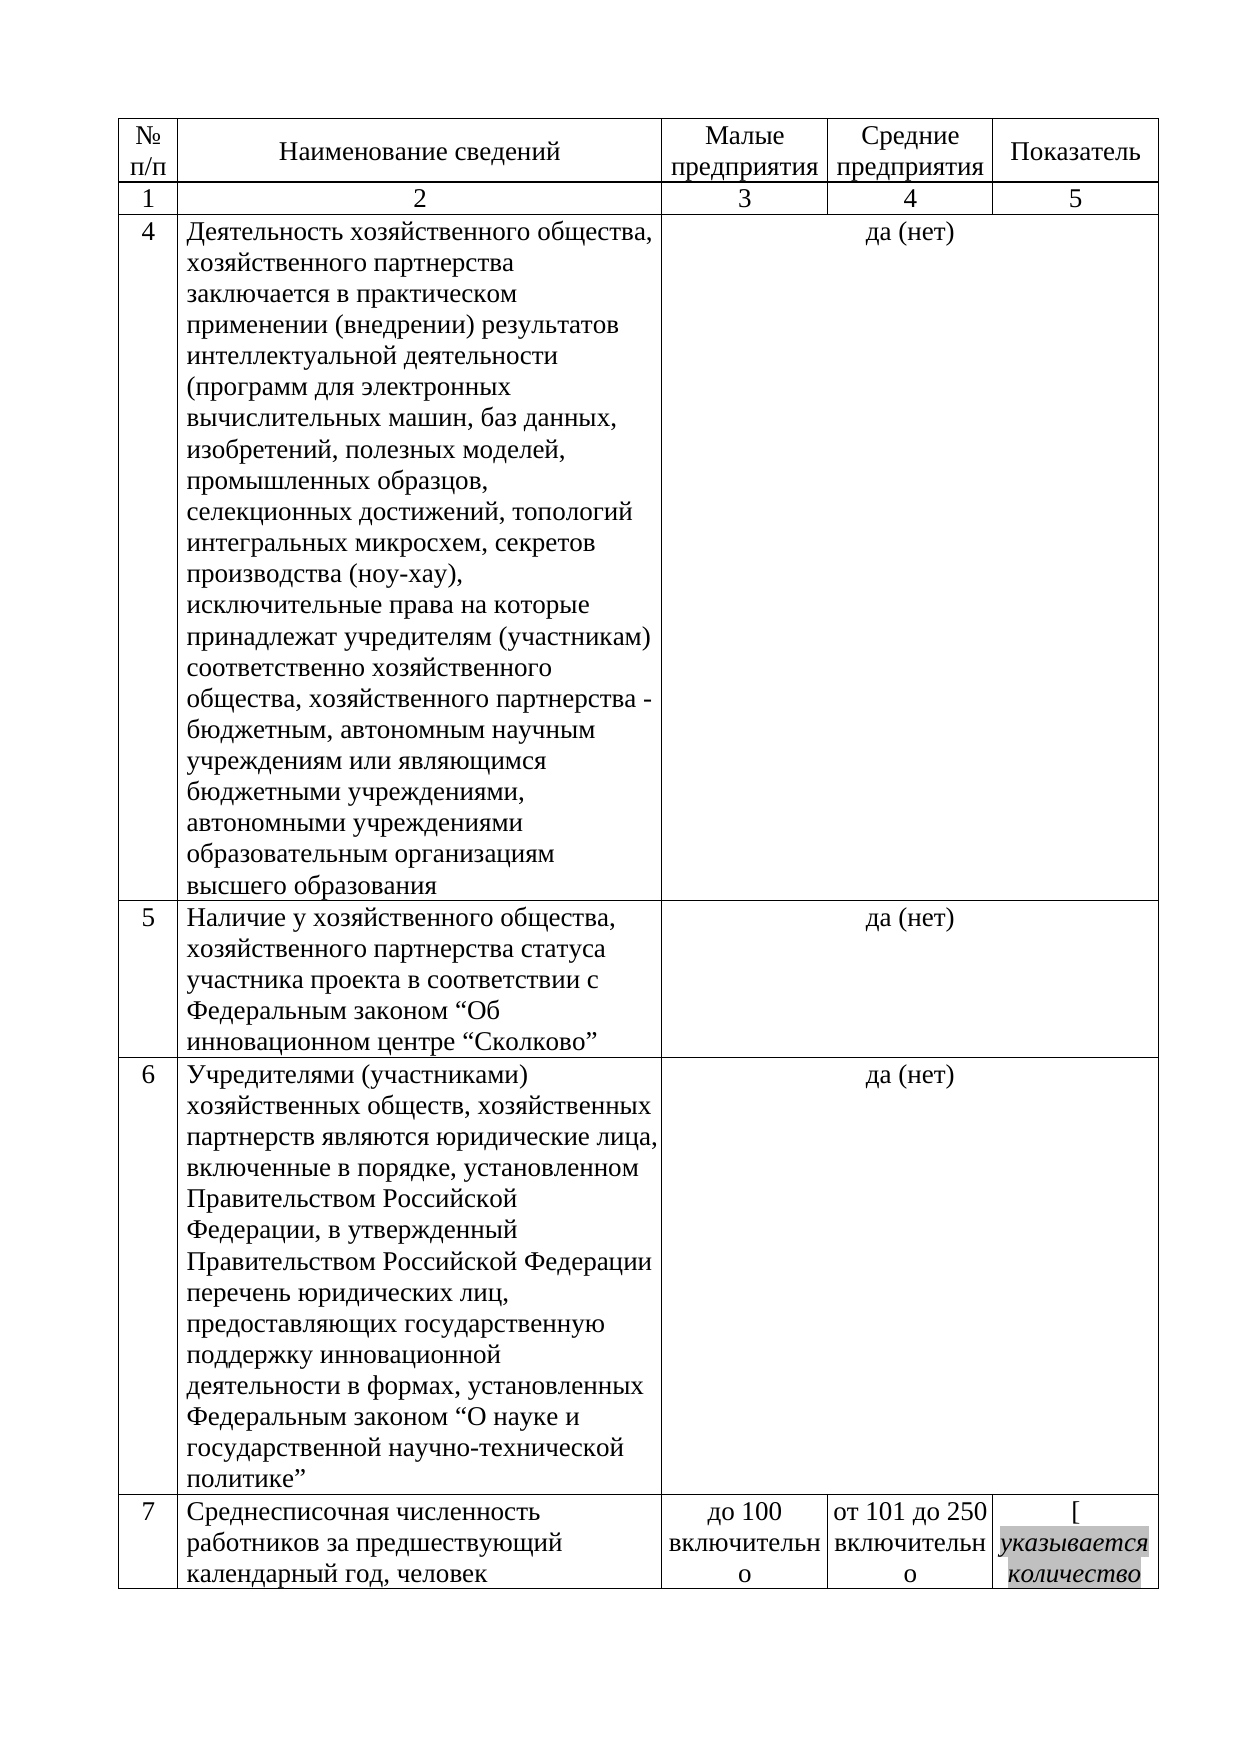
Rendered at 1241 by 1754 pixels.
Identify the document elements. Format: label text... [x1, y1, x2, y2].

table_cell 1 [119, 183, 177, 214]
table_cell до 100 включительно [662, 1495, 827, 1588]
table_cell от 101 до 250 включительно [828, 1495, 992, 1588]
table_header № п/п [119, 119, 177, 181]
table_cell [178, 1495, 661, 1588]
table_cell [указывается количество человек (за предшествующий календарный год)] [993, 1495, 1158, 1588]
table_cell 5 [119, 901, 177, 1057]
table_header Показатель [993, 119, 1158, 181]
table_cell 6 [119, 1058, 177, 1494]
table_header Средние предприятия [828, 119, 992, 181]
table_cell Учредителями (участниками) хозяйственных обществ, хозяйственных партнерств являются юридические лица, включенные в порядке, установленном Правительством Российской Федерации, в утвержденный Правительством Российской Федерации перечень юридических лиц, предоставляющих государственную поддержку инновационной деятельности в формах, установленных Федеральным законом “О науке и государственной научно-технической политике” [178, 1058, 661, 1494]
table_header Малые предприятия [662, 119, 827, 181]
table_cell 2 [178, 183, 661, 214]
table_cell да (нет) [662, 901, 1158, 1057]
table_header Наименование сведений [178, 119, 661, 181]
table_cell 4 [119, 215, 177, 900]
table_cell 7 [119, 1495, 177, 1588]
table_cell да (нет) [662, 1058, 1158, 1494]
table_cell Деятельность хозяйственного общества, хозяйственного партнерства заключается в практическом применении (внедрении) результатов интеллектуальной деятельности (программ для электронных вычислительных машин, баз данных, изобретений, полезных моделей, промышленных образцов, селекционных достижений, топологий интегральных микросхем, секретов производства (ноу-хау), исключительные права на которые принадлежат учредителям (участникам) соответственно хозяйственного общества, хозяйственного партнерства - бюджетным, автономным научным учреждениям или являющимся бюджетными учреждениями, автономными учреждениями образовательным организациям высшего образования [178, 215, 661, 900]
table_cell Наличие у хозяйственного общества, хозяйственного партнерства статуса участника проекта в соответствии с Федеральным законом “Об инновационном центре “Сколково” [178, 901, 661, 1057]
table_cell 5 [993, 183, 1158, 214]
table_cell 3 [662, 183, 827, 214]
table_cell 4 [828, 183, 992, 214]
table_cell да (нет) [662, 215, 1158, 900]
